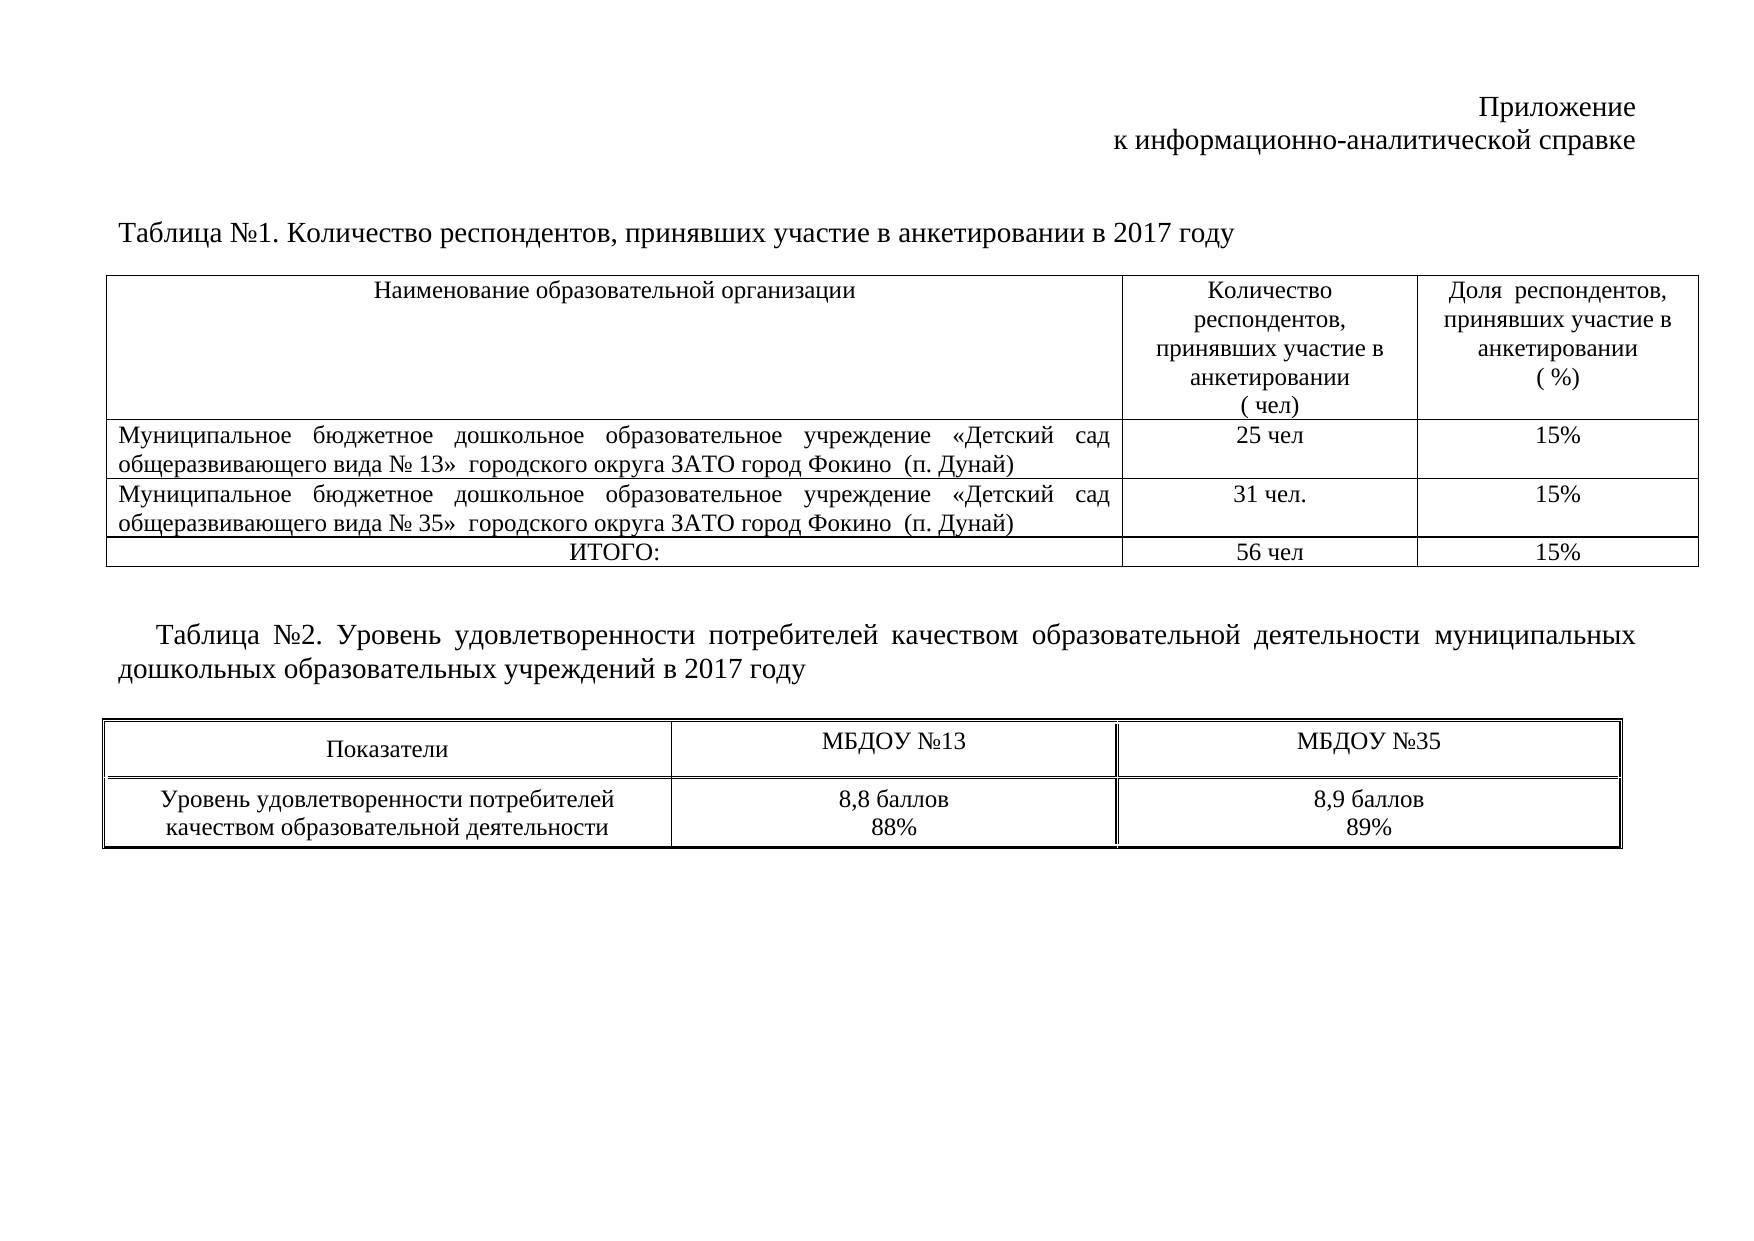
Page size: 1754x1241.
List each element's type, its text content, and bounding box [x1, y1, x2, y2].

table_header Наименование образовательной организации [107, 276, 1122, 419]
table_cell Муниципальное бюджетное дошкольное образовательное учреждение «Детский сад общеразвивающего вида № 35» городского округа ЗАТО город Фокино (п. Дунай) [107, 479, 1122, 536]
table_header МБДОУ №13 [672, 722, 1117, 776]
table_cell 15% [1418, 538, 1698, 566]
text Таблица №2. Уровень удовлетворенности потребителей качеством образовательной деятельности муниципальных дошкольных образовательных учреждений в 2017 году [118, 617, 1636, 684]
table_cell Уровень удовлетворенности потребителей качеством образовательной деятельности [103, 776, 671, 846]
text Приложение [118, 89, 1636, 122]
table_cell 56 чел [1123, 538, 1417, 566]
text Таблица №1. Количество респондентов, принявших участие в анкетировании в 2017 году [118, 215, 1636, 249]
table_header Показатели [105, 722, 671, 776]
table_cell ИТОГО: [107, 538, 1122, 566]
table_header Доля респондентов, принявших участие в анкетировании ( %) [1418, 276, 1698, 419]
table_cell 8,8 баллов 88% [672, 779, 1117, 846]
table_cell 31 чел. [1123, 479, 1417, 536]
table_cell 8,9 баллов 89% [1117, 776, 1621, 846]
text к информационно-аналитической справке [118, 122, 1636, 156]
table_cell 15% [1418, 479, 1698, 536]
table_cell 15% [1418, 420, 1698, 478]
table_cell Муниципальное бюджетное дошкольное образовательное учреждение «Детский сад общеразвивающего вида № 13» городского округа ЗАТО город Фокино (п. Дунай) [107, 420, 1122, 478]
table_header Количество респондентов, принявших участие в анкетировании ( чел) [1123, 276, 1417, 419]
table_header МБДОУ №35 [1117, 722, 1619, 776]
table_cell 25 чел [1123, 420, 1417, 478]
